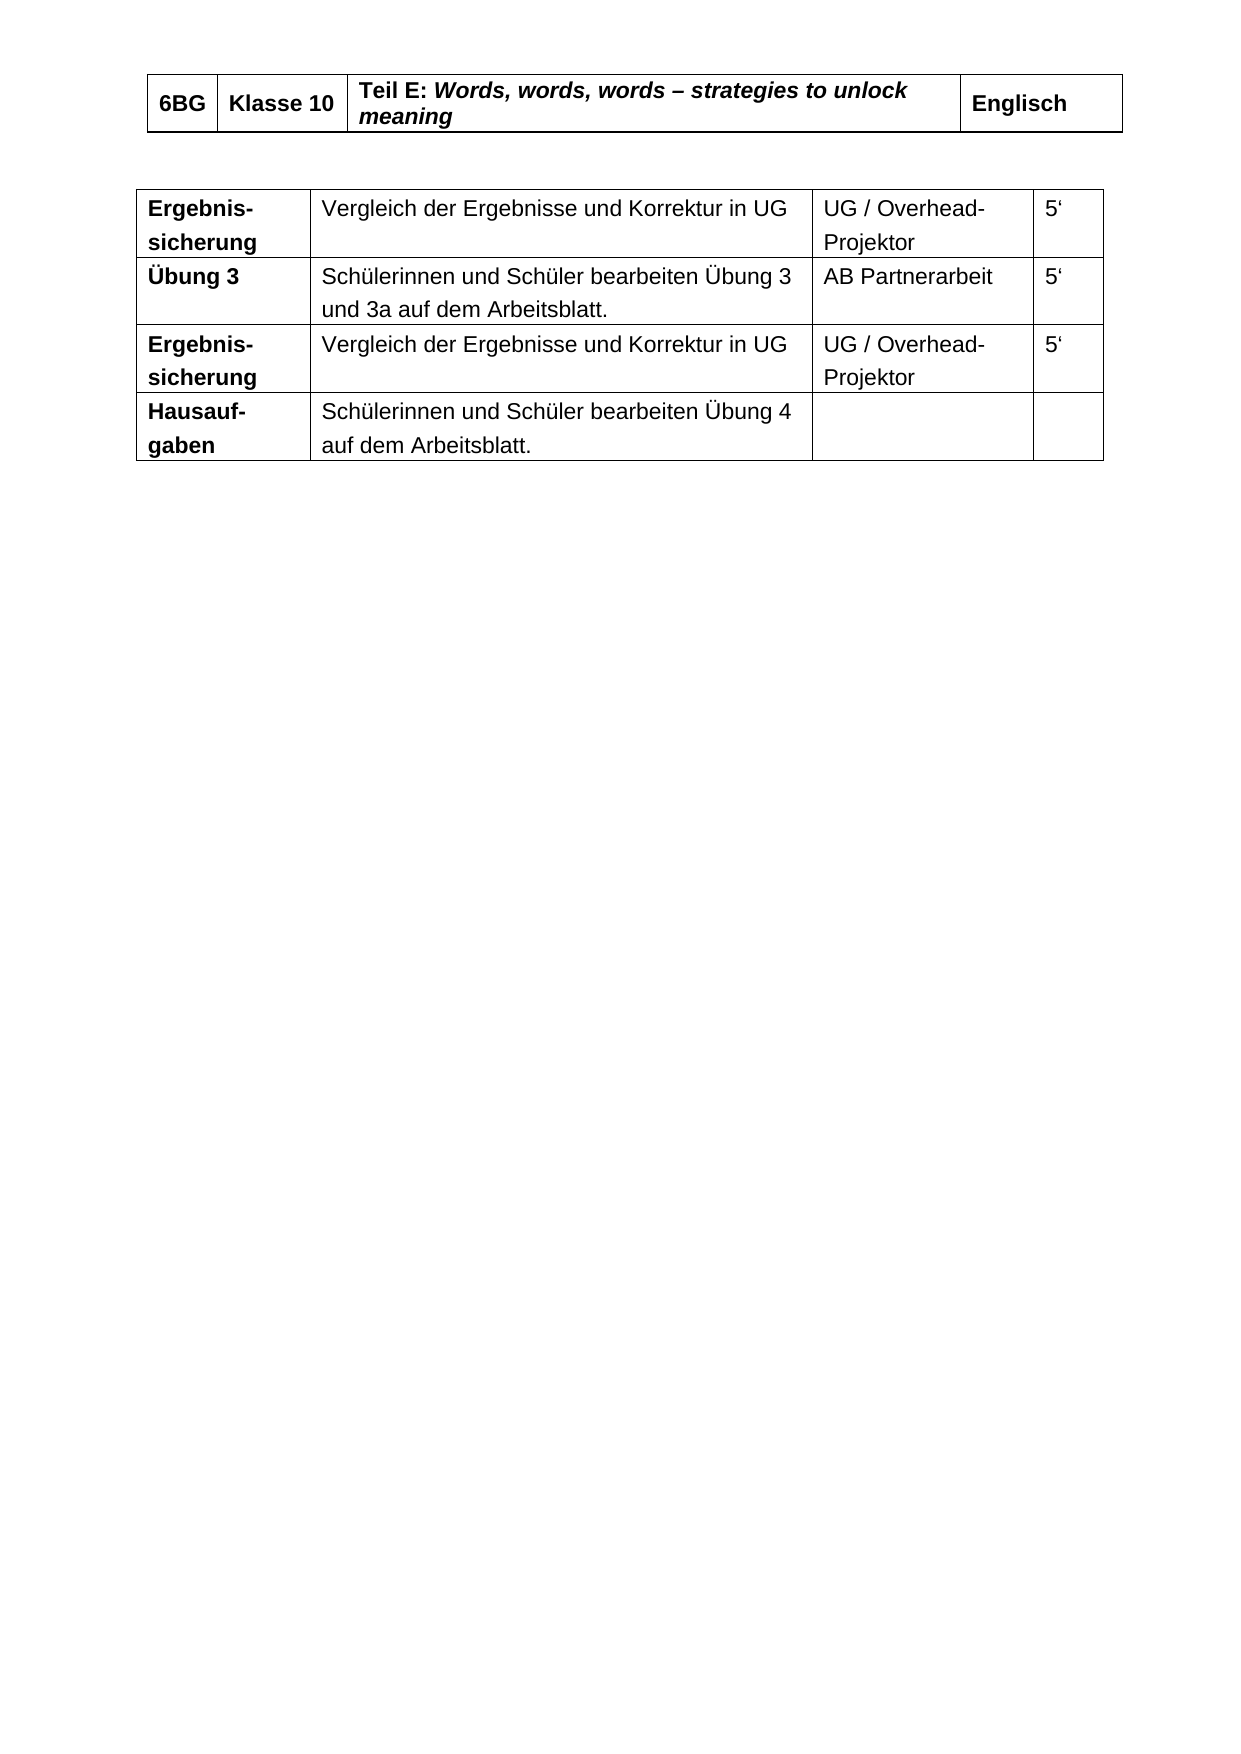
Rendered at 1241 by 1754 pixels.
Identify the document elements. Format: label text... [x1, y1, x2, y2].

table_cell 5‘ [1034, 258, 1103, 324]
table_cell Schülerinnen und Schüler bearbeiten Übung 4 auf dem Arbeitsblatt. [311, 393, 812, 460]
table_cell Vergleich der Ergebnisse und Korrektur in UG [311, 190, 812, 257]
table_cell Ergebnis-sicherung [137, 325, 310, 392]
table_cell Ergebnis-sicherung [137, 190, 310, 257]
table_cell [813, 393, 1033, 460]
table_cell 5‘ [1034, 190, 1103, 257]
table_cell 5‘ [1034, 325, 1103, 392]
table_cell Schülerinnen und Schüler bearbeiten Übung 3 und 3a auf dem Arbeitsblatt. [311, 258, 812, 324]
table_cell [1034, 393, 1103, 460]
table_cell UG / Overhead-Projektor [813, 325, 1033, 392]
table_cell Vergleich der Ergebnisse und Korrektur in UG [311, 325, 812, 392]
table_cell Hausauf-gaben [137, 393, 310, 460]
table_cell UG / Overhead-Projektor [813, 190, 1033, 257]
table_cell Übung 3 [137, 258, 310, 324]
table_cell AB Partnerarbeit [813, 258, 1033, 324]
